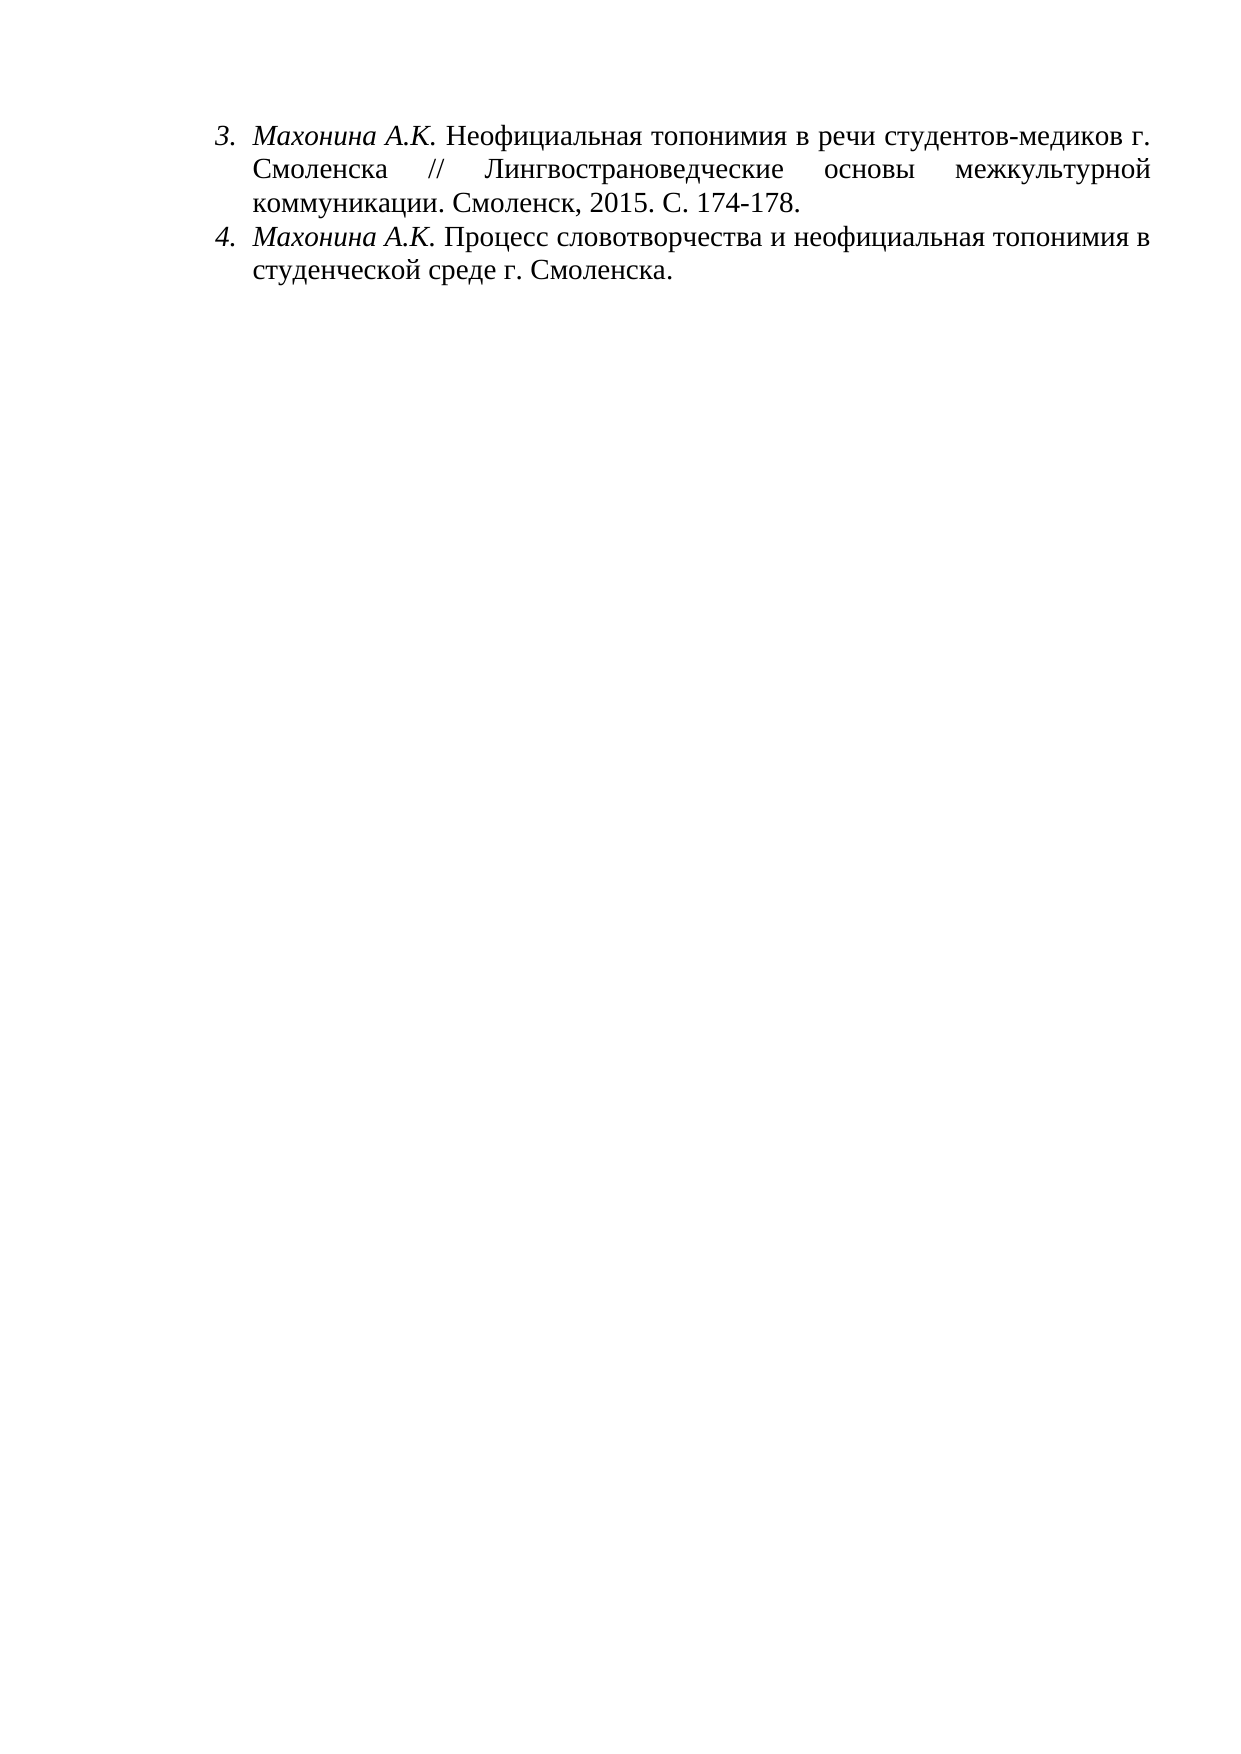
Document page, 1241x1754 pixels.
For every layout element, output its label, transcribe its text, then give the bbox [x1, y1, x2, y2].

list Махонина А.К. Неофициальная топонимия в речи студентов-медиков г. Смоленска // Лингвострановедческие основы межкультурной коммуникации. Смоленск, 2015. С. 174-178. [215, 118, 1152, 219]
list Махонина А.К. Процесс словотворчества и неофициальная топонимия в студенческой среде г. Смоленска. [215, 219, 1152, 286]
